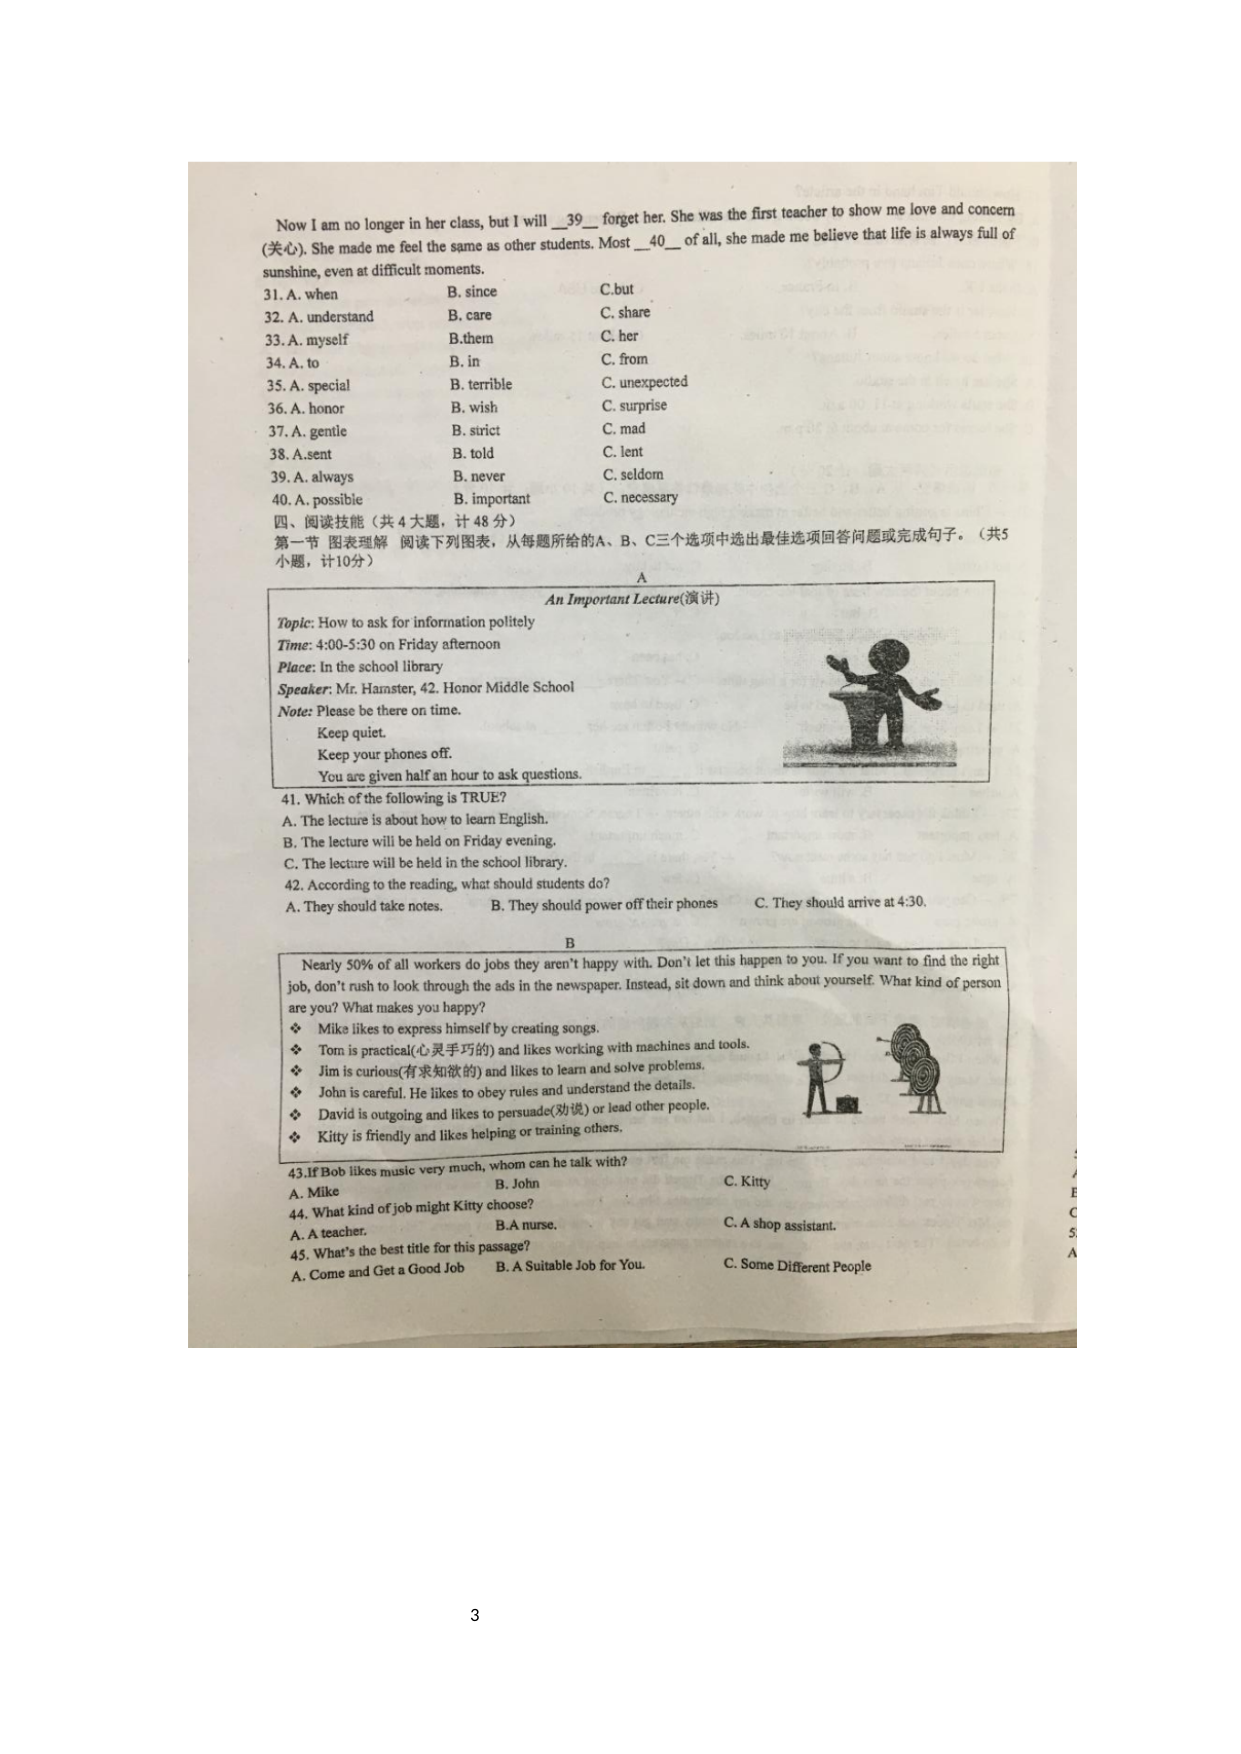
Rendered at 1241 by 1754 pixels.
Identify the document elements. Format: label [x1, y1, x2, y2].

picture [188, 163, 1077, 1347]
